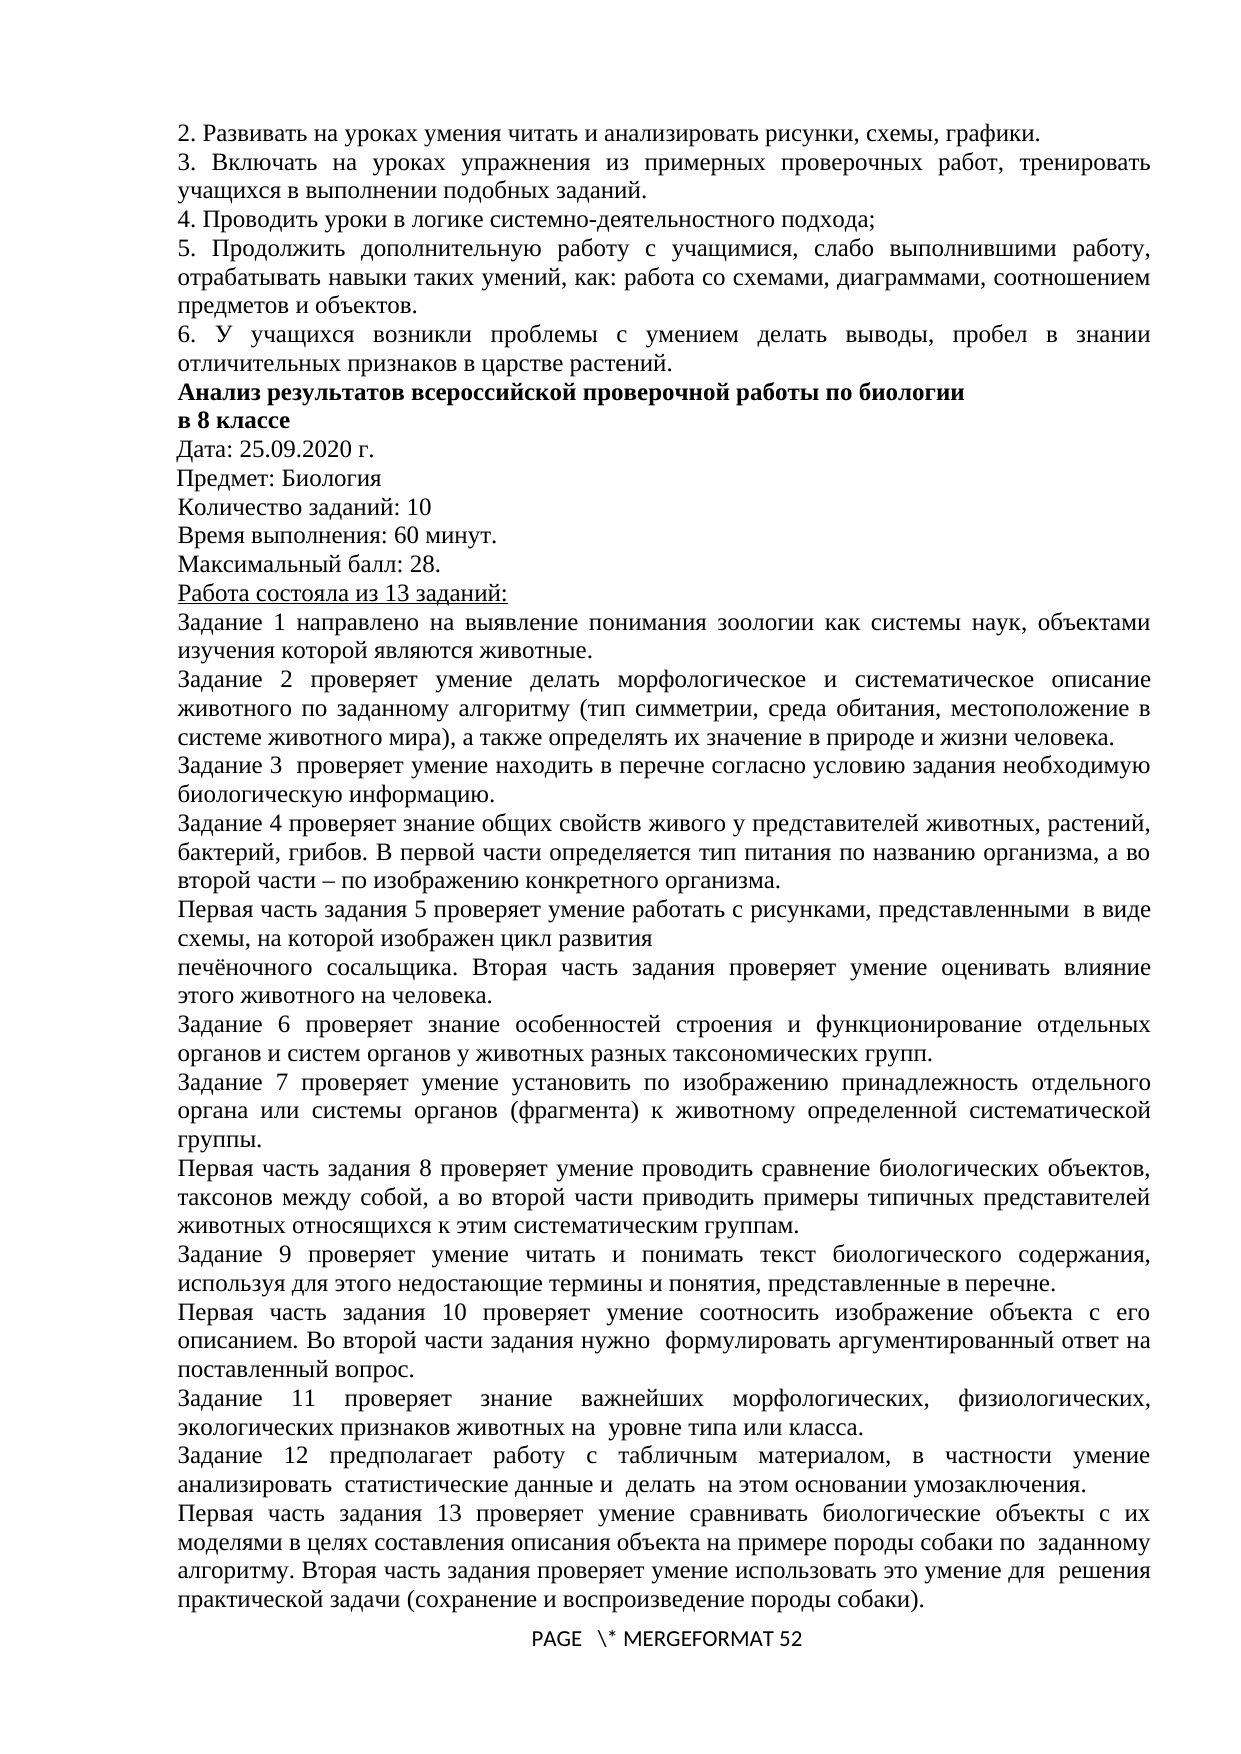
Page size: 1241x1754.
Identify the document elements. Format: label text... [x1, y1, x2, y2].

text Первая часть задания 5 проверяет умение работать с рисунками, представленными в виде схемы, на которой изображен цикл развития [177, 894, 1152, 952]
text Задание 6 проверяет знание особенностей строения и функционирование отдельных органов и систем органов у животных разных таксономических групп. [177, 1009, 1152, 1067]
text 4. Проводить уроки в логике системно-деятельностного подхода; [177, 204, 1152, 233]
text Количество заданий: 10 [177, 492, 1152, 521]
text Задание 9 проверяет умение читать и понимать текст биологического содержания, используя для этого недостающие термины и понятия, представленные в перечне. [177, 1239, 1152, 1297]
text Задание 12 предполагает работу с табличным материалом, в частности умение анализировать статистические данные и делать на этом основании умозаключения. [177, 1441, 1152, 1498]
text Задание 4 проверяет знание общих свойств живого у представителей животных, растений, бактерий, грибов. В первой части определяется тип питания по названию организма, а во второй части – по изображению конкретного организма. [177, 808, 1152, 894]
text Максимальный балл: 28. [177, 549, 1152, 578]
text Задание 3 проверяет умение находить в перечне согласно условию задания необходимую биологическую информацию. [177, 751, 1152, 808]
text Время выполнения: 60 минут. [177, 521, 1152, 549]
text Задание 1 направлено на выявление понимания зоологии как системы наук, объектами изучения которой являются животные. [177, 607, 1152, 664]
table_header Дата: 25.09.2020 г. [176, 434, 1240, 463]
text Анализ результатов всероссийской проверочной работы по биологии [177, 377, 1152, 406]
text 6. У учащихся возникли проблемы с умением делать выводы, пробел в знании отличительных признаков в царстве растений. [177, 319, 1152, 377]
text 5. Продолжить дополнительную работу с учащимися, слабо выполнившими работу, отрабатывать навыки таких умений, как: работа со схемами, диаграммами, соотношением предметов и объектов. [177, 233, 1152, 319]
text Задание 2 проверяет умение делать морфологическое и систематическое описание животного по заданному алгоритму (тип симметрии, среда обитания, местоположение в системе животного мира), а также определять их значение в природе и жизни человека. [177, 664, 1152, 751]
text Задание 7 проверяет умение установить по изображению принадлежность отдельного органа или системы органов (фрагмента) к животному определенной систематической группы. [177, 1067, 1152, 1153]
text 2. Развивать на уроках умения читать и анализировать рисунки, схемы, графики. [177, 118, 1152, 147]
table_cell Предмет: Биология [176, 463, 1240, 492]
text печёночного сосальщика. Вторая часть задания проверяет умение оценивать влияние этого животного на человека. [177, 952, 1152, 1009]
text в 8 классе [177, 406, 1152, 434]
text Первая часть задания 8 проверяет умение проводить сравнение биологических объектов, таксонов между собой, а во второй части приводить примеры типичных представителей животных относящихся к этим систематическим группам. [177, 1153, 1152, 1239]
text Первая часть задания 13 проверяет умение сравнивать биологические объекты с их моделями в целях составления описания объекта на примере породы собаки по заданному алгоритму. Вторая часть задания проверяет умение использовать это умение для решения практической задачи (сохранение и воспроизведение породы собаки). [177, 1498, 1152, 1613]
text Первая часть задания 10 проверяет умение соотносить изображение объекта с его описанием. Во второй части задания нужно формулировать аргументированный ответ на поставленный вопрос. [177, 1297, 1152, 1383]
text 3. Включать на уроках упражнения из примерных проверочных работ, тренировать учащихся в выполнении подобных заданий. [177, 147, 1152, 204]
text Задание 11 проверяет знание важнейших морфологических, физиологических, экологических признаков животных на уровне типа или класса. [177, 1383, 1152, 1441]
text Работа состояла из 13 заданий: [177, 578, 1152, 607]
